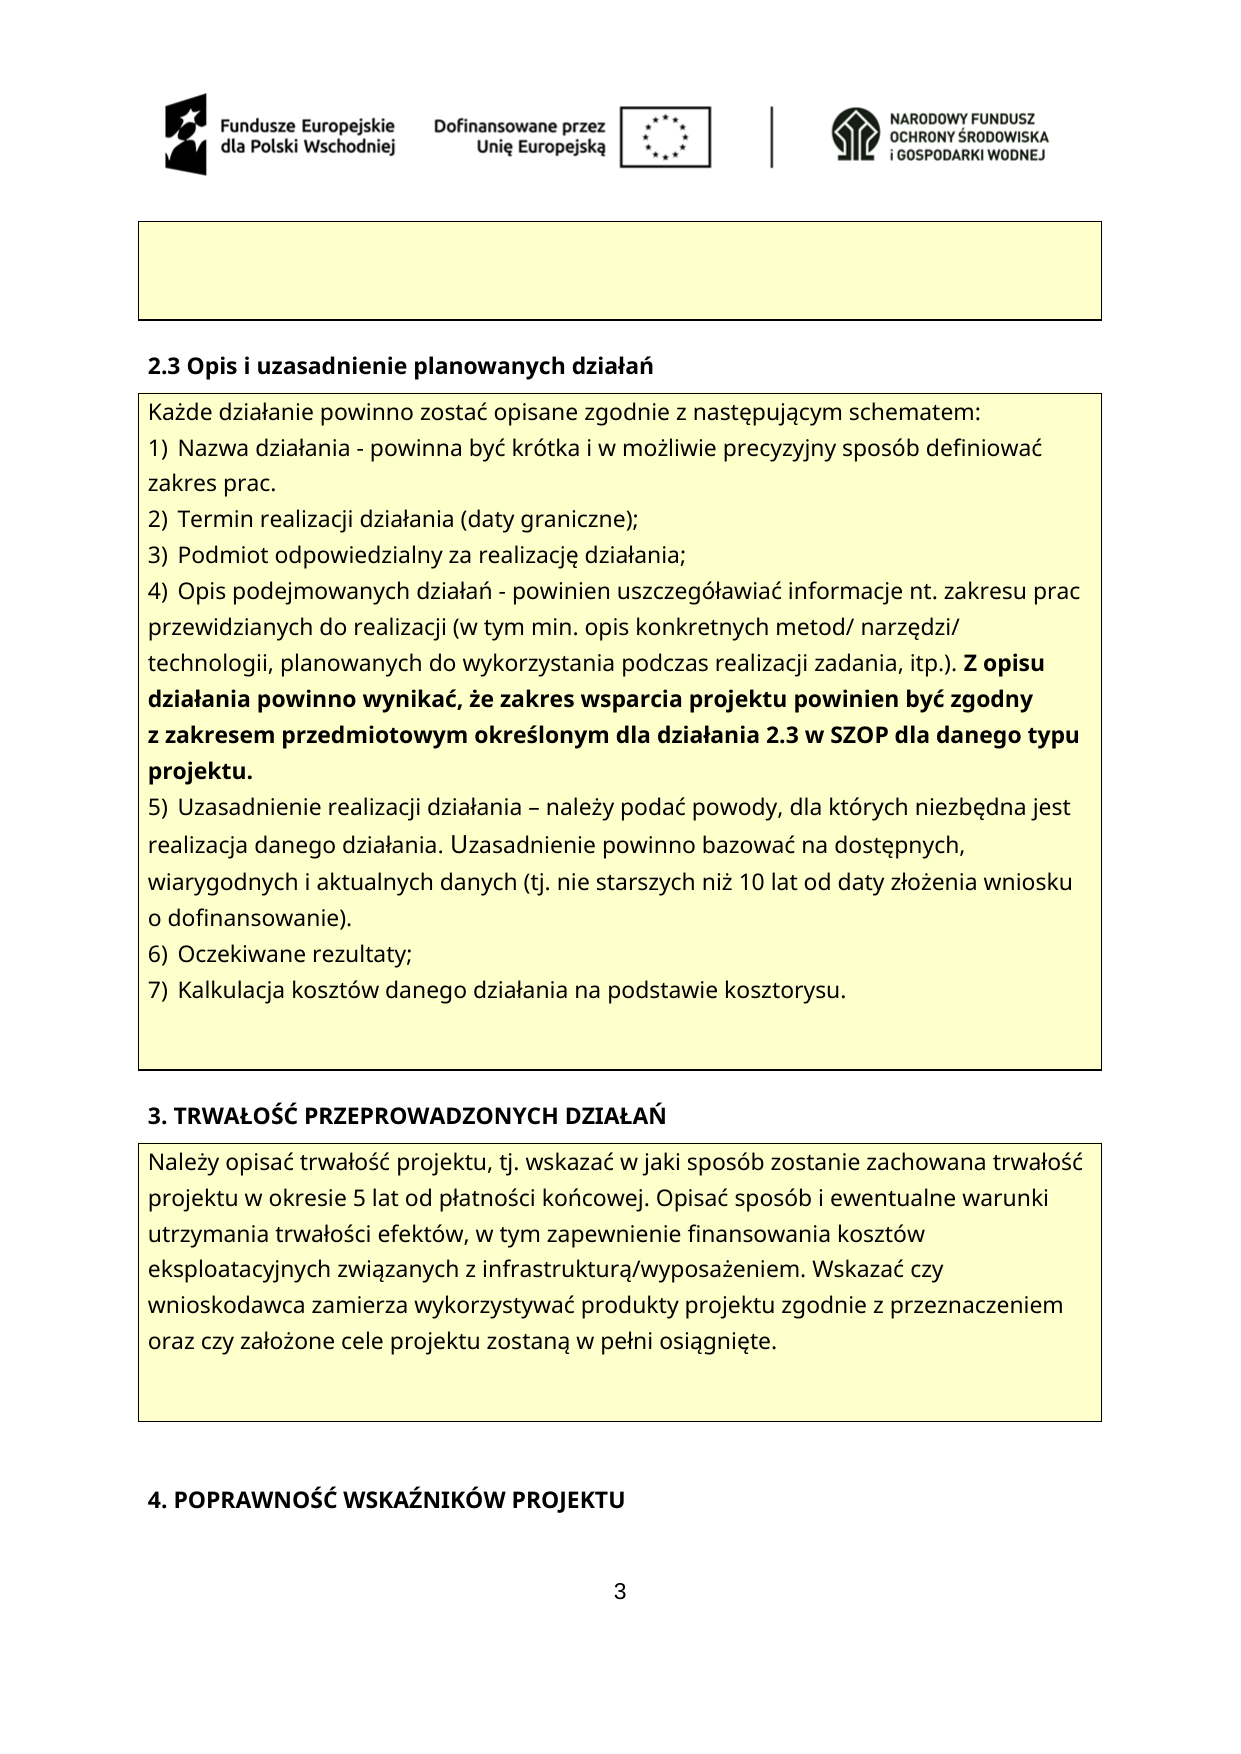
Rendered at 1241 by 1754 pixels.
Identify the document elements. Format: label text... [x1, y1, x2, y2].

subtitle 3. TRWAŁOŚĆ PRZEPROWADZONYCH DZIAŁAŃ [148, 1100, 1092, 1132]
text 4. POPRAWNOŚĆ WSKAŹNIKÓW PROJEKTU [148, 1484, 1092, 1515]
text 3) Podmiot odpowiedzialny za realizację działania; [139, 536, 1101, 571]
picture [147, 73, 1093, 196]
text Każde działanie powinno zostać opisane zgodnie z następującym schematem: [139, 394, 1101, 427]
subtitle 2.3 Opis i uzasadnienie planowanych działań [148, 350, 1092, 381]
text Należy opisać trwałość projektu, tj. wskazać w jaki sposób zostanie zachowana trwałość projektu w okresie 5 lat od płatności końcowej. Opisać sposób i ewentualne warunki utrzymania trwałości efektów, w tym zapewnienie finansowania kosztów eksploatacyjnych związanych z infrastrukturą/wyposażeniem. Wskazać czy wnioskodawca zamierza wykorzystywać produkty projektu zgodnie z przeznaczeniem oraz czy założone cele projektu zostaną w pełni osiągnięte. [139, 1144, 1101, 1421]
text 1) Nazwa działania - powinna być krótka i w możliwie precyzyjny sposób definiować zakres prac. [139, 428, 1101, 499]
text 2) Termin realizacji działania (daty graniczne); [139, 500, 1101, 534]
text 5) Uzasadnienie realizacji działania – należy podać powody, dla których niezbędna jest realizacja danego działania. Uzasadnienie powinno bazować na dostępnych, wiarygodnych i aktualnych danych (tj. nie starszych niż 10 lat od daty złożenia wniosku o dofinansowanie). [139, 788, 1101, 933]
text 4) Opis podejmowanych działań - powinien uszczegóławiać informacje nt. zakresu prac przewidzianych do realizacji (w tym min. opis konkretnych metod/ narzędzi/ technologii, planowanych do wykorzystania podczas realizacji zadania, itp.). Z opisu działania powinno wynikać, że zakres wsparcia projektu powinien być zgodny z zakresem przedmiotowym określonym dla działania 2.3 w SZOP dla danego typu projektu. [139, 572, 1101, 786]
text 7) Kalkulacja kosztów danego działania na podstawie kosztorysu. [139, 971, 1101, 1069]
text 6) Oczekiwane rezultaty; [139, 935, 1101, 969]
